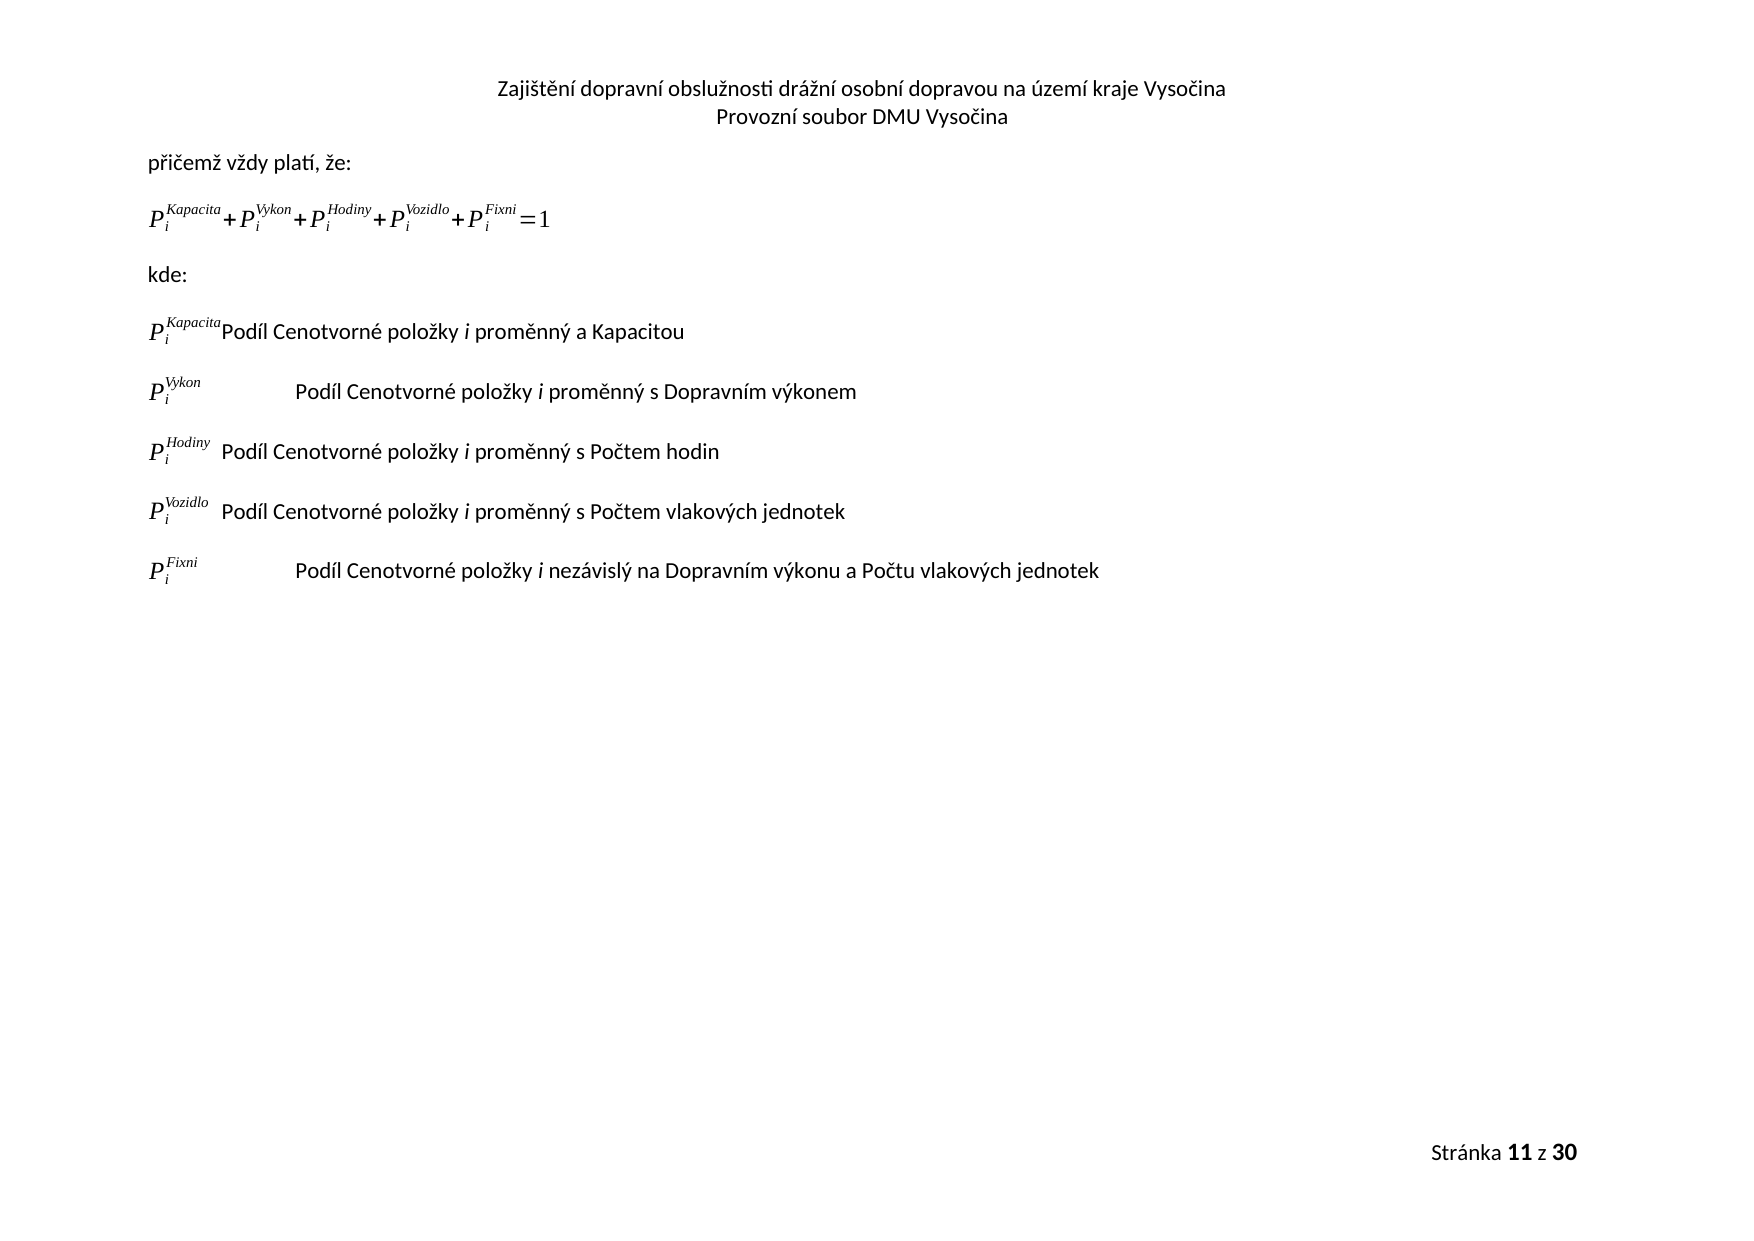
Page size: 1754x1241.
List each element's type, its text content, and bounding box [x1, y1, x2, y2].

text Podíl Cenotvorné položky i proměnný s Počtem hodin [148, 433, 1577, 468]
text přičemž vždy platí, že: [148, 148, 1577, 176]
text kde: [148, 261, 1577, 289]
text Podíl Cenotvorné položky i proměnný s Počtem vlakových jednotek [148, 493, 1577, 528]
text Podíl Cenotvorné položky i proměnný s Dopravním výkonem [148, 373, 1577, 408]
text Podíl Cenotvorné položky i nezávislý na Dopravním výkonu a Počtu vlakových jednotek [148, 553, 1577, 588]
text Podíl Cenotvorné položky i proměnný a Kapacitou [148, 314, 1577, 348]
